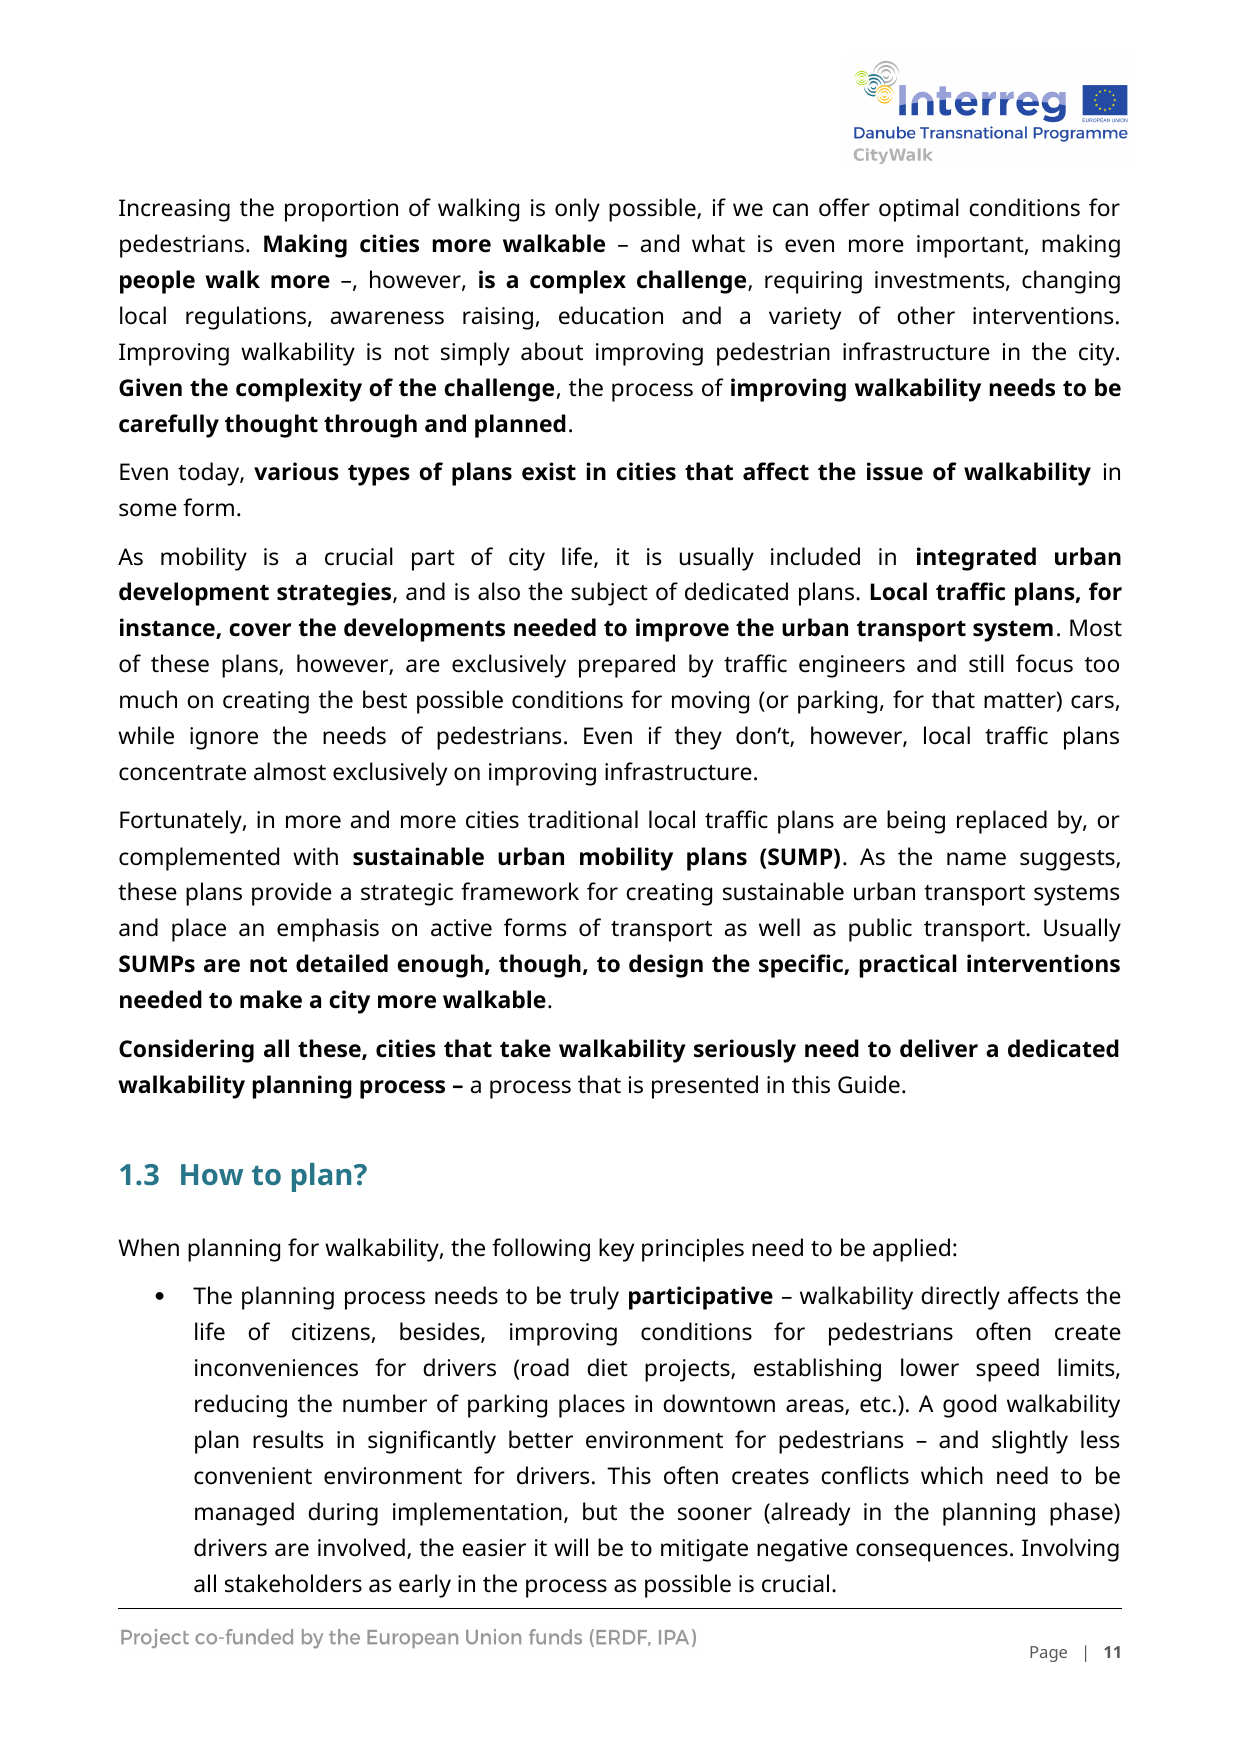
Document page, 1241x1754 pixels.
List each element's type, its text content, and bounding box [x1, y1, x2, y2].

text Even today, various types of plans exist in cities that affect the issue of walkability in some form. [118, 456, 1122, 523]
text Considering all these, cities that take walkability seriously need to deliver a dedicated walkability planning process – a process that is presented in this Guide. [118, 1033, 1122, 1100]
picture [113, 1622, 704, 1656]
text As mobility is a crucial part of city life, it is usually included in integrated urban development strategies, and is also the subject of dedicated plans. Local traffic plans, for instance, cover the developments needed to improve the urban transport system. Most of these plans, however, are exclusively prepared by traffic engineers and still focus too much on creating the best possible conditions for moving (or parking, for that matter) cars, while ignore the needs of pedestrians. Even if they don’t, however, local traffic plans concentrate almost exclusively on improving infrastructure. [118, 540, 1122, 787]
list The planning process needs to be truly participative – walkability directly affects the life of citizens, besides, improving conditions for pedestrians often create inconveniences for drivers (road diet projects, establishing lower speed limits, reducing the number of parking places in downtown areas, etc.). A good walkability plan results in significantly better environment for pedestrians – and slightly less convenient environment for drivers. This often creates conflicts which need to be managed during implementation, but the sooner (already in the planning phase) drivers are involved, the easier it will be to mitigate negative consequences. Involving all stakeholders as early in the process as possible is crucial. [156, 1280, 1122, 1599]
subtitle How to plan? [118, 1154, 1122, 1194]
text Fortunately, in more and more cities traditional local traffic plans are being replaced by, or complemented with sustainable urban mobility plans (SUMP). As the name suggests, these plans provide a strategic framework for creating sustainable urban transport systems and place an emphasis on active forms of transport as well as public transport. Usually SUMPs are not detailed enough, though, to design the specific, practical interventions needed to make a city more walkable. [118, 804, 1122, 1015]
text When planning for walkability, the following key principles need to be applied: [118, 1232, 1122, 1263]
picture [842, 53, 1138, 170]
